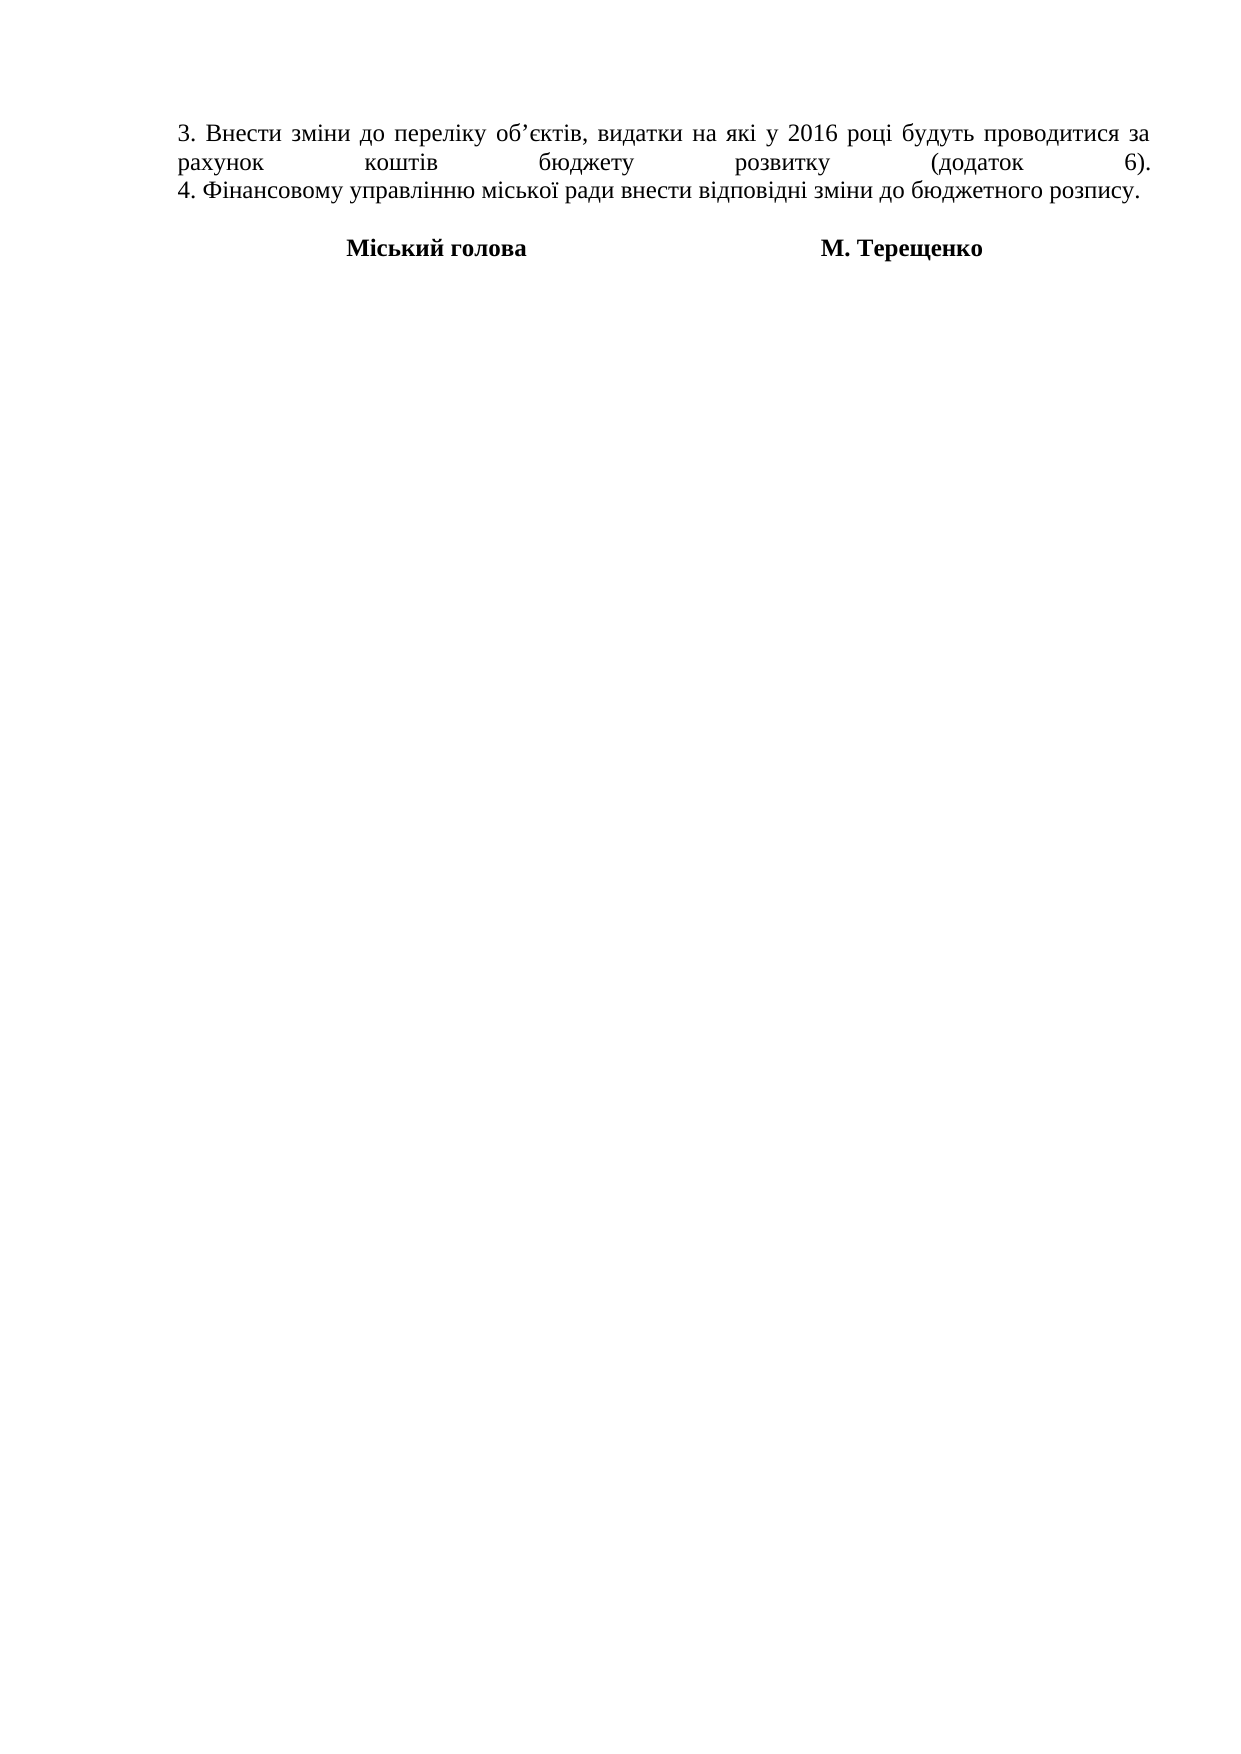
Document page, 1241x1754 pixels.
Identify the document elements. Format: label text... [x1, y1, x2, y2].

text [177, 118, 1152, 204]
text Міський голова М. Терещенко [177, 233, 1152, 262]
